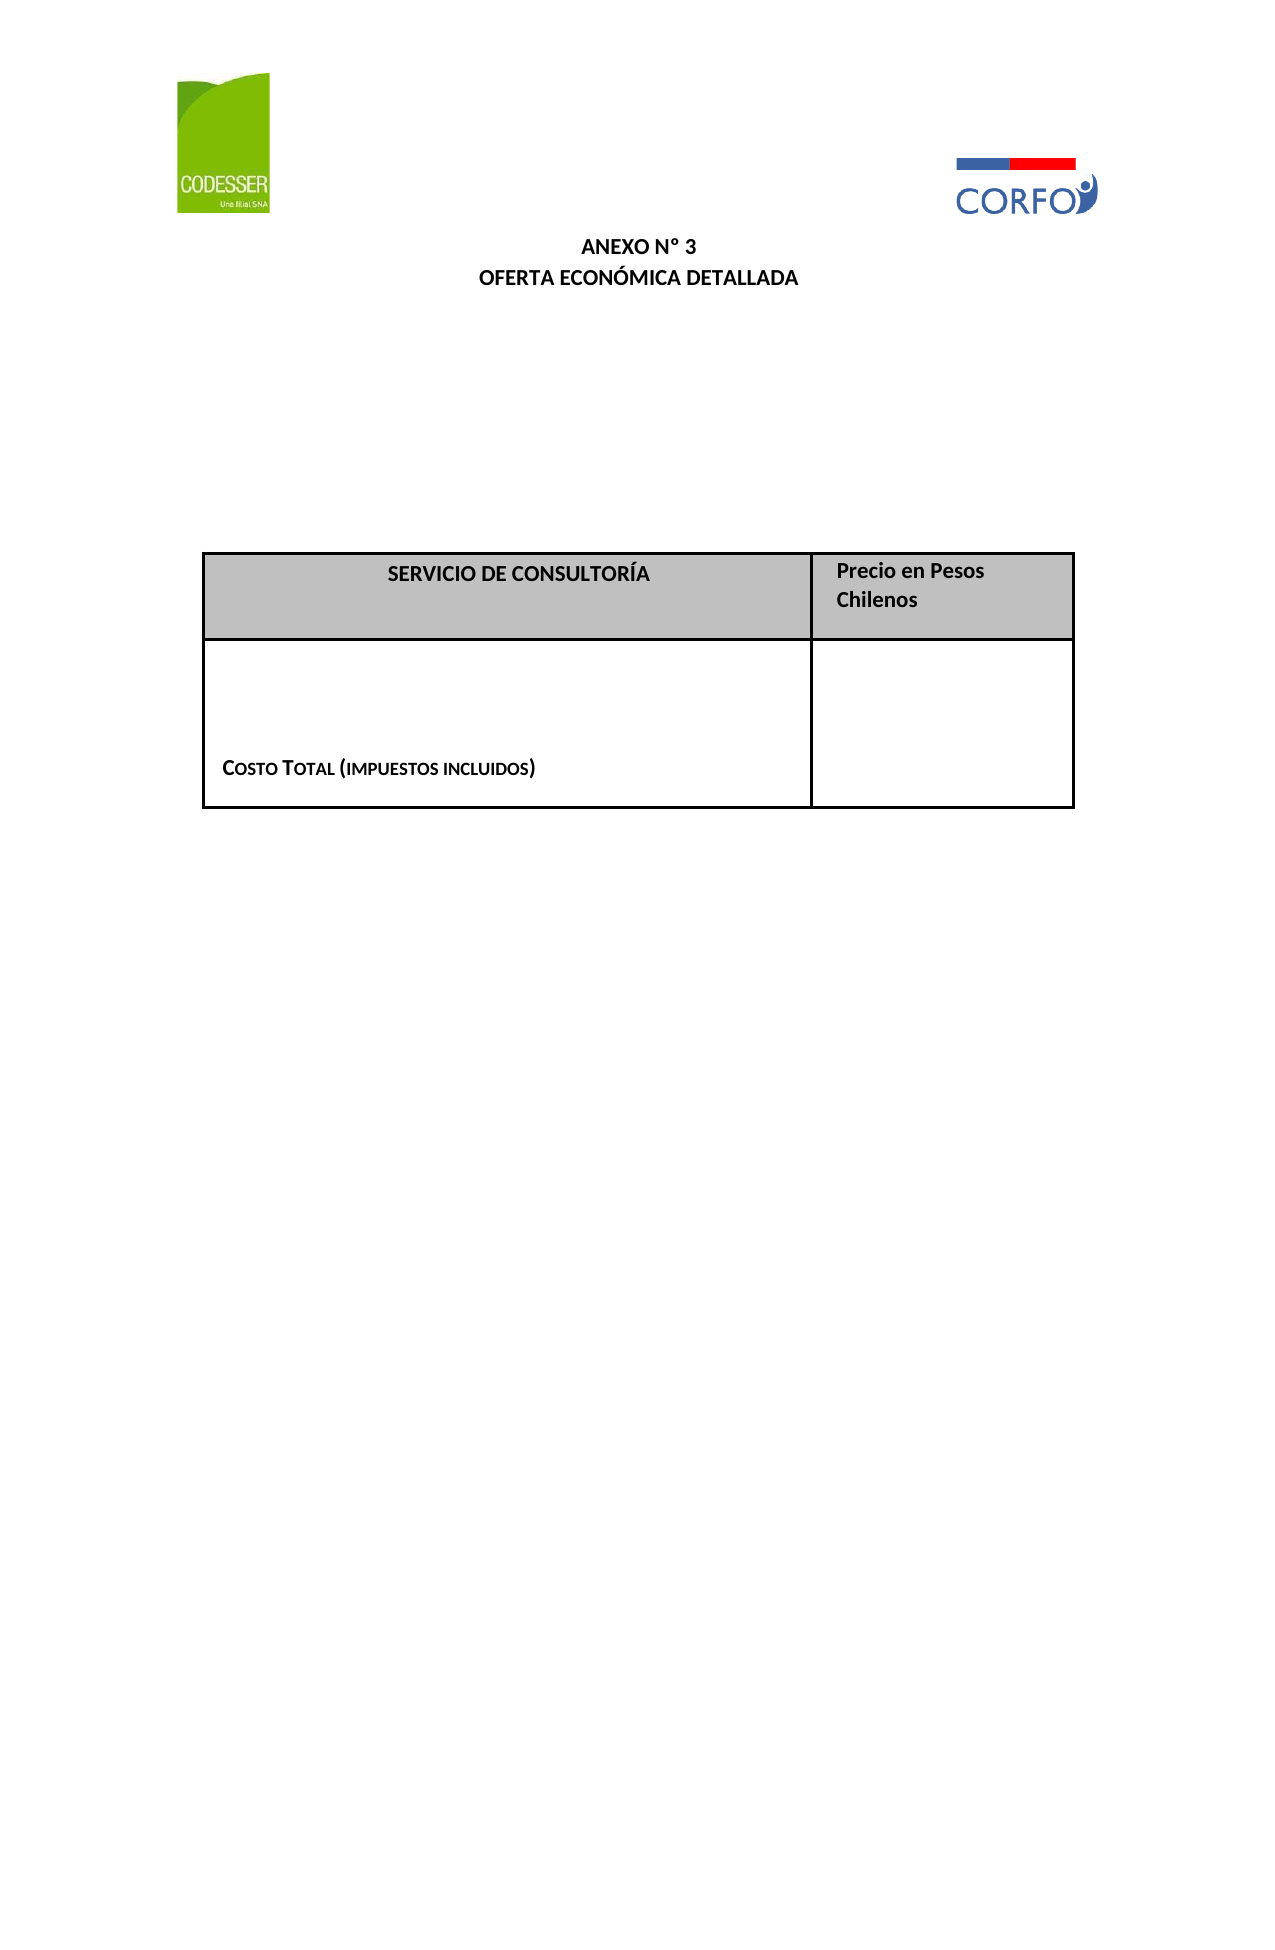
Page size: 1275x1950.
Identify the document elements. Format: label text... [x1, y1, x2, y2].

table_cell [813, 641, 1072, 806]
table_cell COSTO TOTAL (IMPUESTOS INCLUIDOS) [205, 641, 810, 806]
picture [177, 73, 270, 213]
table_header Precio en Pesos Chilenos [813, 555, 1072, 638]
table_header SERVICIO DE CONSULTORÍA [205, 555, 810, 638]
text ANEXO Nº 3 [167, 232, 1110, 260]
picture [956, 158, 1098, 214]
text OFERTA ECONÓMICA DETALLADA [167, 263, 1110, 291]
